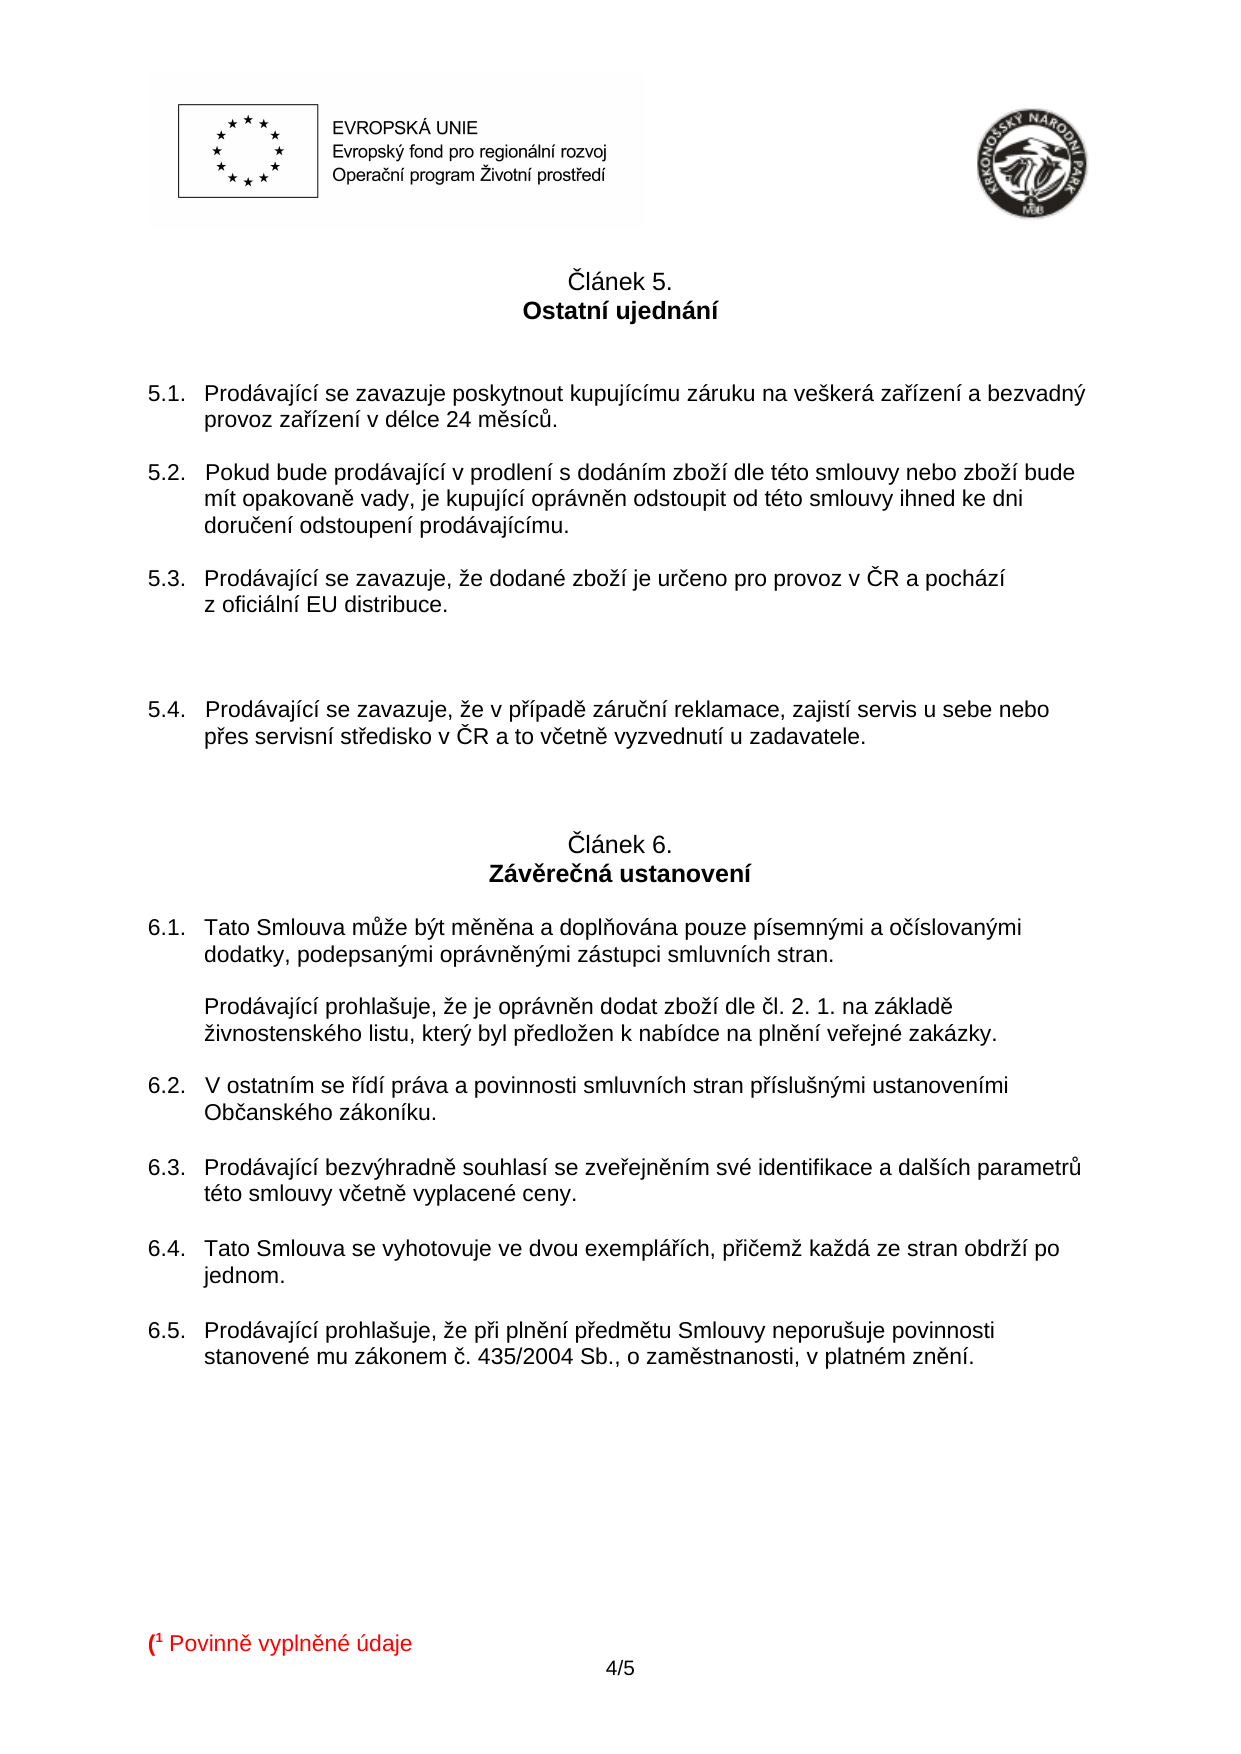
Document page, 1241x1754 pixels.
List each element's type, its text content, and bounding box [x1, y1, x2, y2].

text 6.1. Tato Smlouva může být měněna a doplňována pouze písemnými a očíslovanými dodatky, podepsanými oprávněnými zástupci smluvních stran. [148, 914, 1092, 993]
picture [976, 108, 1093, 224]
text 5.1. Prodávající se zavazuje poskytnout kupujícímu záruku na veškerá zařízení a bezvadný provoz zařízení v délce 24 měsíců. [148, 380, 1092, 433]
text 5.2. Pokud bude prodávající v prodlení s dodáním zboží dle této smlouvy nebo zboží bude mít opakovaně vady, je kupující oprávněn odstoupit od této smlouvy ihned ke dni doručení odstoupení prodávajícímu. [148, 459, 1092, 538]
text 6.4. Tato Smlouva se vyhotovuje ve dvou exemplářích, přičemž každá ze stran obdrží po jednom. [148, 1235, 1092, 1288]
text Ostatní ujednání [148, 296, 1092, 325]
text Článek 6. [148, 830, 1092, 859]
text 6.3. Prodávající bezvýhradně souhlasí se zveřejněním své identifikace a dalších parametrů této smlouvy včetně vyplacené ceny. [148, 1154, 1092, 1207]
text 6.5. Prodávající prohlašuje, že při plnění předmětu Smlouvy neporušuje povinnosti stanovené mu zákonem č. 435/2004 Sb., o zaměstnanosti, v platném znění. [148, 1317, 1092, 1396]
text 5.3. Prodávající se zavazuje, že dodané zboží je určeno pro provoz v ČR a pochází z oficiální EU distribuce. [148, 564, 1092, 617]
text Článek 5. [148, 267, 1092, 296]
text 5.4. Prodávající se zavazuje, že v případě záruční reklamace, zajistí servis u sebe nebo přes servisní středisko v ČR a to včetně vyzvednutí u zadavatele. [148, 696, 1092, 749]
text Závěrečná ustanovení [148, 859, 1092, 888]
text 6.2. V ostatním se řídí práva a povinnosti smluvních stran příslušnými ustanoveními Občanského zákoníku. [148, 1072, 1092, 1125]
text Prodávající prohlašuje, že je oprávněn dodat zboží dle čl. 2. 1. na základě živnostenského listu, který byl předložen k nabídce na plnění veřejné zakázky. [148, 993, 1092, 1046]
picture [147, 73, 645, 229]
